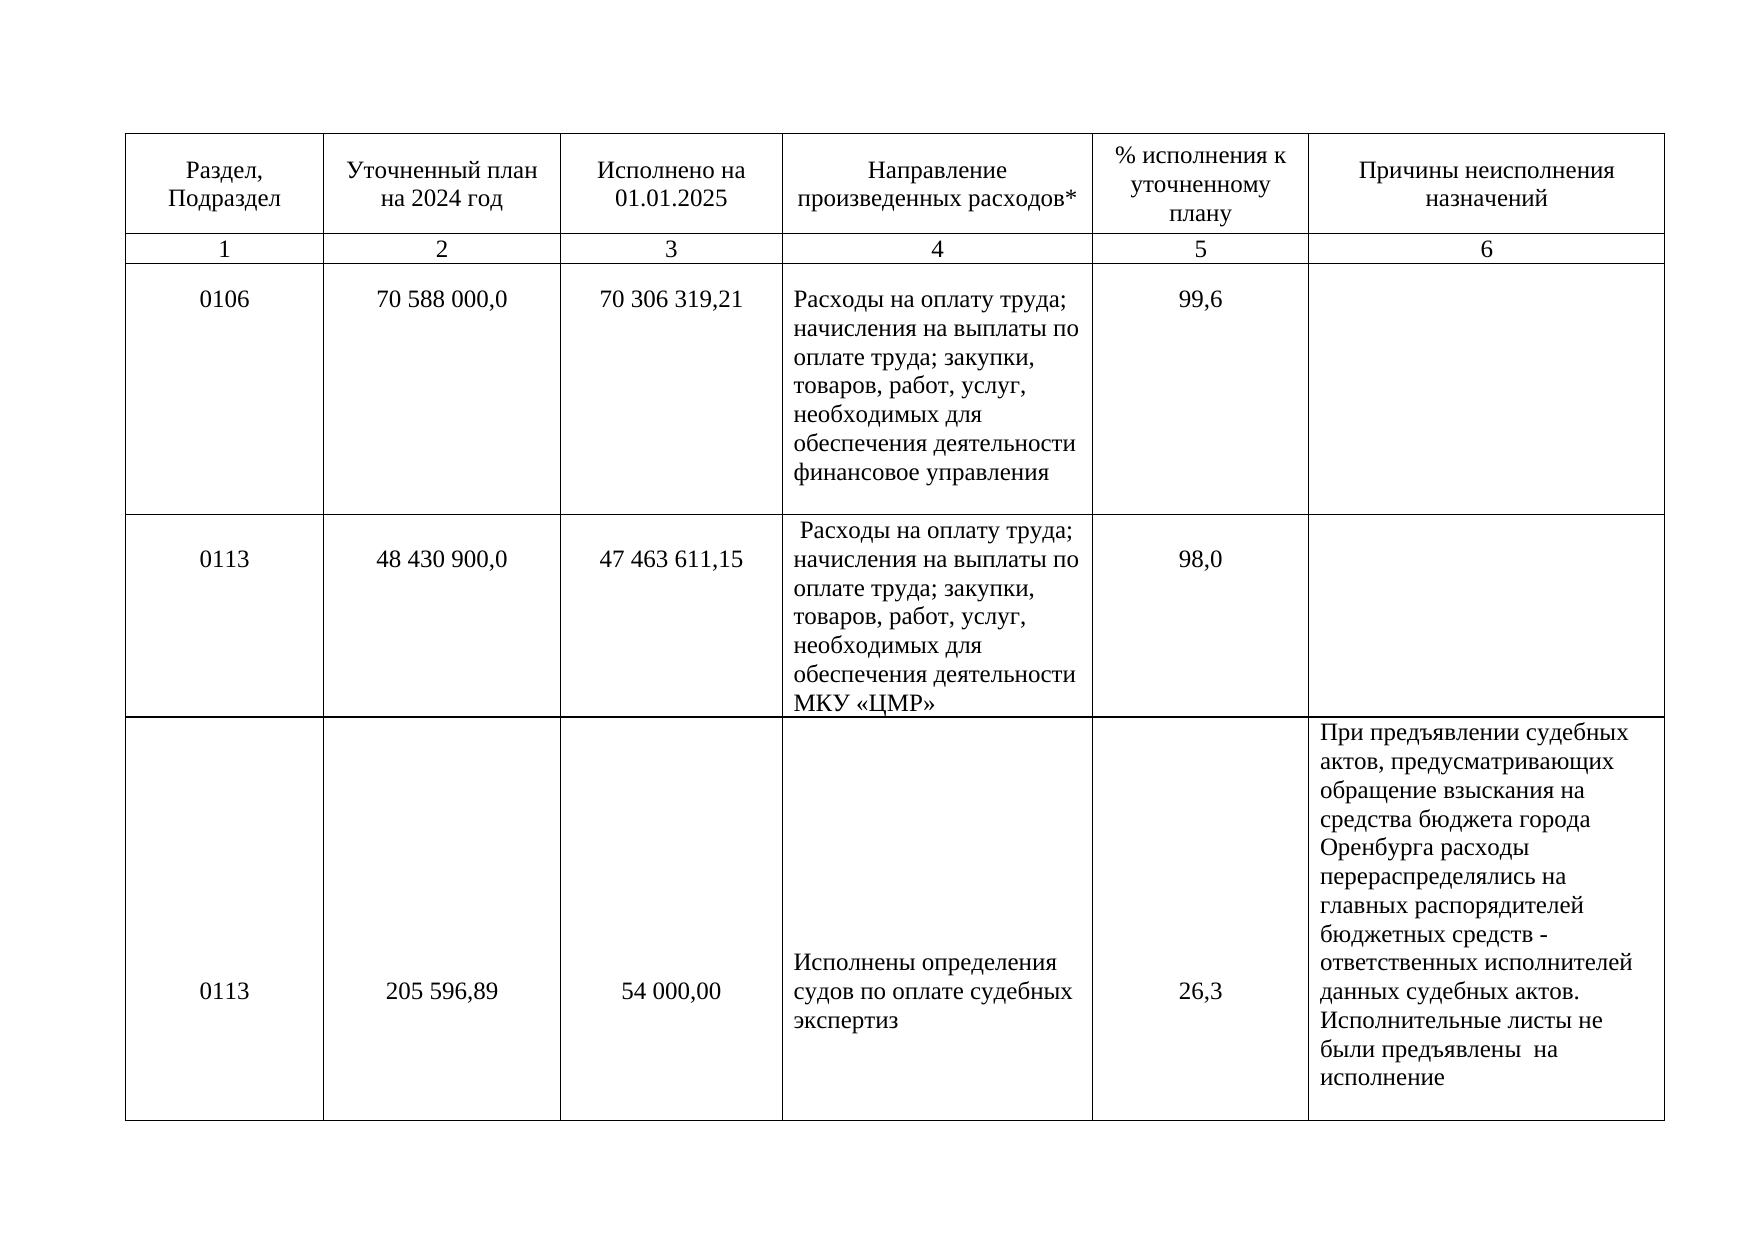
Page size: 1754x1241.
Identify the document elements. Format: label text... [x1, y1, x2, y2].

table_header % исполнения к уточненному плану [1093, 134, 1308, 233]
table_cell 2 [324, 234, 560, 263]
table_cell 1 [126, 234, 323, 263]
table_cell 70 306 319,21 [561, 264, 782, 514]
table_cell [1309, 515, 1664, 716]
table_cell 4 [783, 234, 1092, 263]
table_cell 99,6 [1093, 264, 1308, 514]
table_cell [1309, 264, 1664, 514]
table_cell 70 588 000,0 [324, 264, 560, 514]
table_cell Расходы на оплату труда; начисления на выплаты по оплате труда; закупки, товаров, работ, услуг, необходимых для обеспечения деятельности финансовое управления [783, 264, 1092, 514]
table_cell 0113 [126, 515, 323, 716]
table_cell 48 430 900,0 [324, 515, 560, 716]
table_header Причины неисполнения назначений [1309, 134, 1664, 233]
table_header Направление произведенных расходов* [783, 134, 1092, 233]
table_cell 26,3 [1093, 718, 1308, 1120]
table_cell 6 [1309, 234, 1664, 263]
table_cell 47 463 611,15 [561, 515, 782, 716]
table_cell Расходы на оплату труда; начисления на выплаты по оплате труда; закупки, товаров, работ, услуг, необходимых для обеспечения деятельности МКУ «ЦМР» [783, 515, 1092, 716]
table_cell 5 [1093, 234, 1308, 263]
table_cell 0113 [126, 718, 323, 1120]
table_header Исполнено на 01.01.2025 [561, 134, 782, 233]
table_header Уточненный план на 2024 год [324, 134, 560, 233]
table_cell 98,0 [1093, 515, 1308, 716]
table_cell Исполнены определения судов по оплате судебных экспертиз [783, 718, 1092, 1120]
table_cell 205 596,89 [324, 718, 560, 1120]
table_cell 54 000,00 [561, 718, 782, 1120]
table_cell 0106 [126, 264, 323, 514]
table_cell При предъявлении судебных актов, предусматривающих обращение взыскания на средства бюджета города Оренбурга расходы перераспределялись на главных распорядителей бюджетных средств - ответственных исполнителей данных судебных актов. Исполнительные листы не были предъявлены на исполнение [1309, 718, 1664, 1120]
table_cell 3 [561, 234, 782, 263]
table_header Раздел, Подраздел [126, 134, 323, 233]
